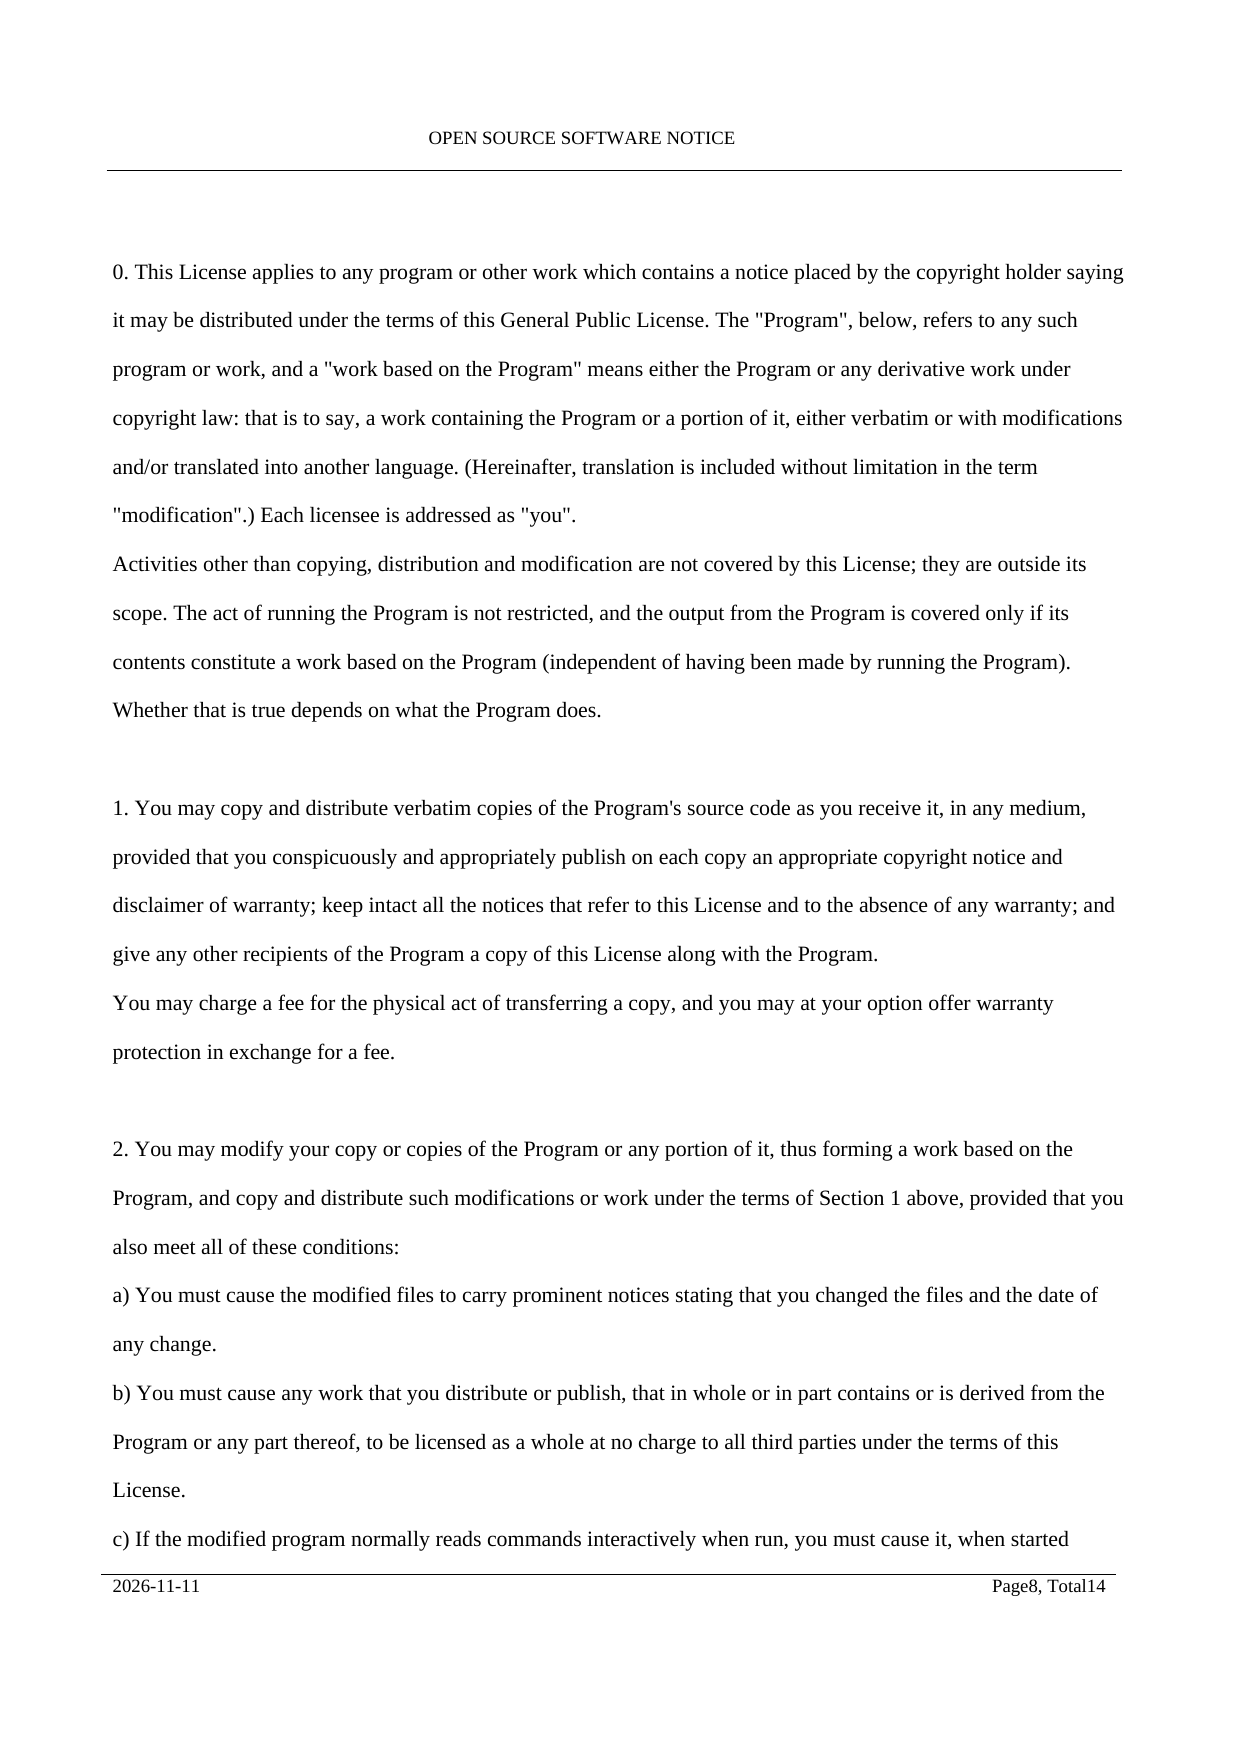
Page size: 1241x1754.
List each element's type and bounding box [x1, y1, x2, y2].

text [112, 206, 1128, 1555]
